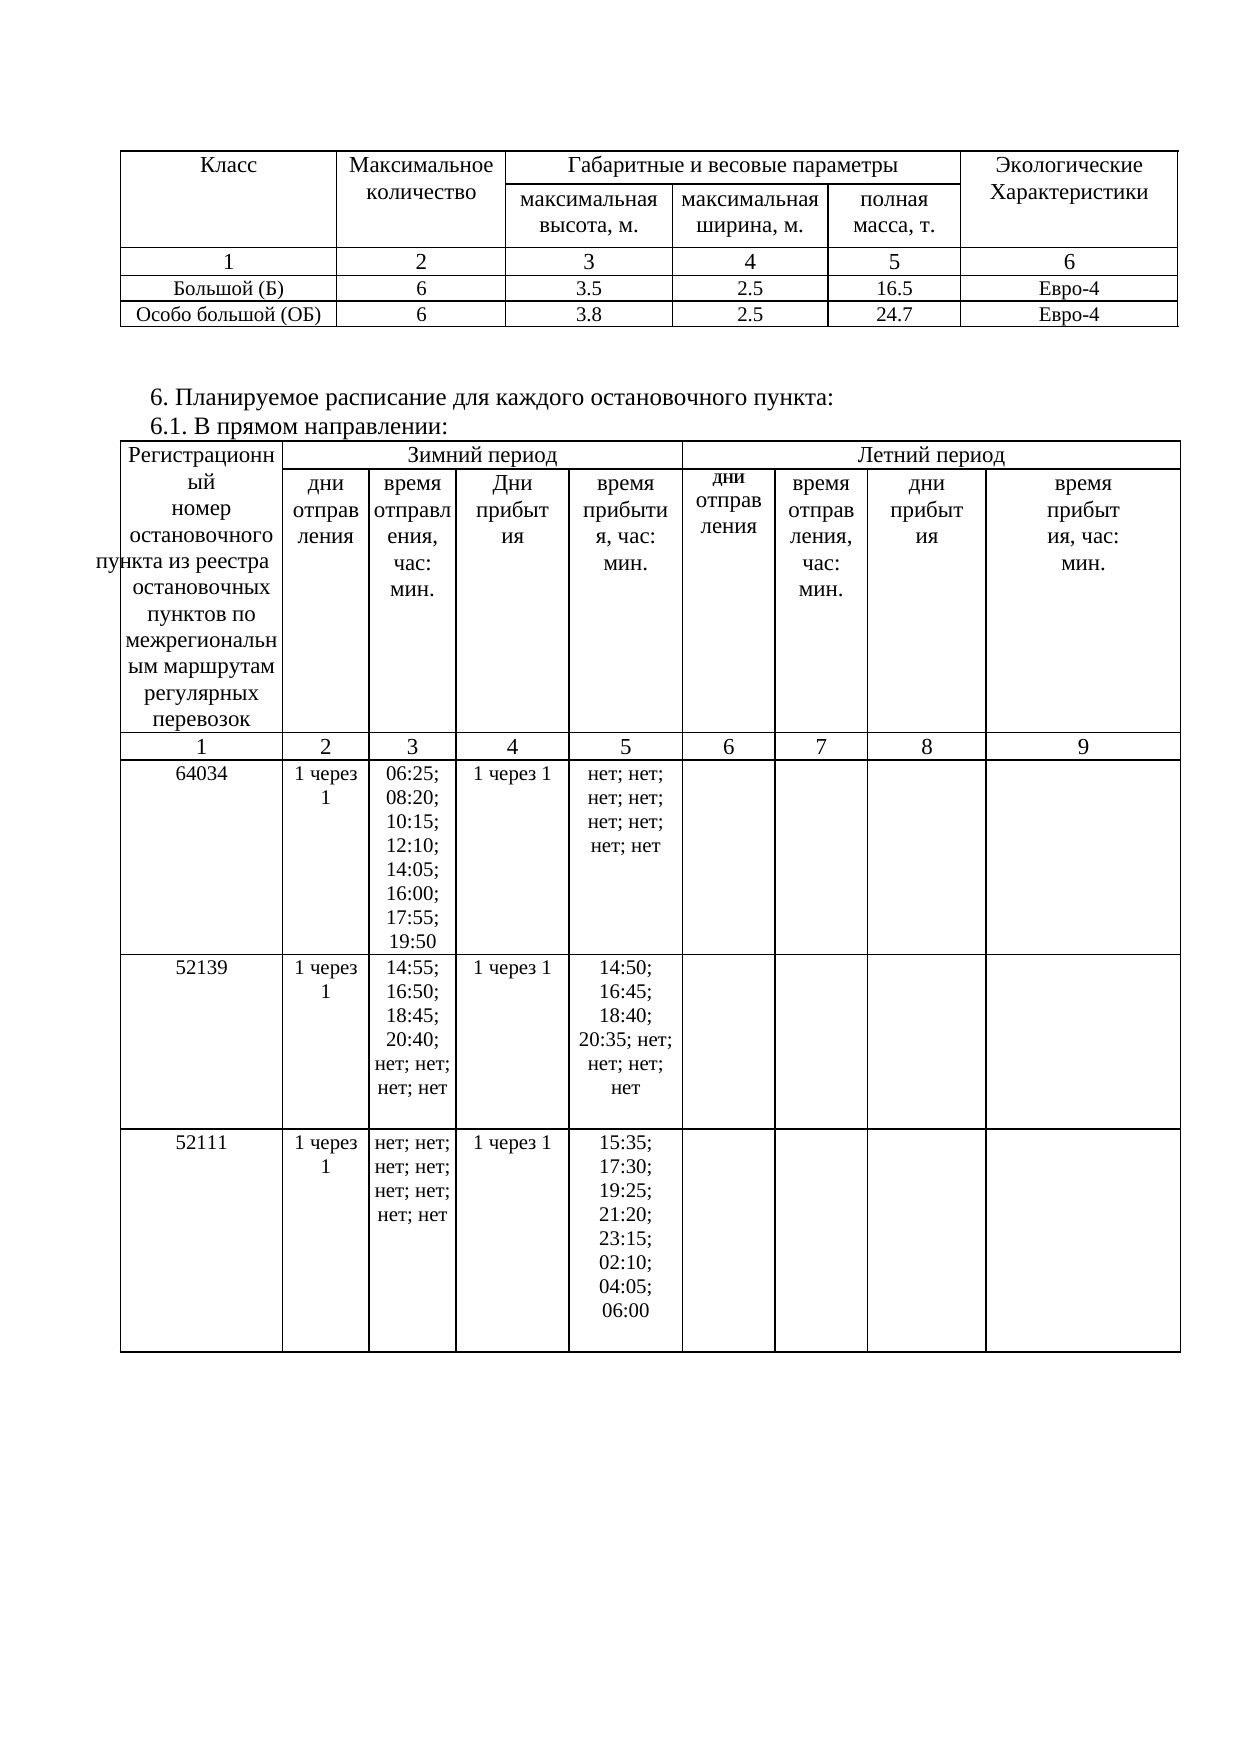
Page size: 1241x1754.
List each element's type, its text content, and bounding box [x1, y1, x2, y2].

table_cell [683, 955, 774, 1128]
table_cell время отправ ления, час: мин. [776, 470, 867, 731]
table_cell Дни прибыт ия [457, 470, 568, 731]
table_header Класс [121, 152, 336, 247]
table_cell [868, 955, 985, 1128]
table_cell Большой (Б) [121, 276, 336, 300]
table_cell [683, 1130, 774, 1351]
table_cell Особо большой (ОБ) [121, 302, 336, 326]
table_cell 06:25; 08:20; 10:15; 12:10; 14:05; 16:00; 17:55; 19:50 [370, 761, 455, 953]
table_cell [683, 761, 774, 953]
table_header Регистрационный номер остановочного пункта из реестра остановочных пунктов по межрегиональным маршрутам регулярных перевозок [121, 442, 282, 731]
table_header Летний период [683, 442, 1180, 468]
table_header Габаритные и весовые параметры [506, 152, 960, 183]
table_cell 1 [121, 248, 336, 274]
table_cell максимальная высота, м. [506, 185, 672, 247]
table_cell 3 [370, 733, 455, 759]
table_cell 1 [121, 733, 282, 759]
table_cell дни прибыт ия [868, 470, 985, 731]
table_cell 15:35; 17:30; 19:25; 21:20; 23:15; 02:10; 04:05; 06:00 [570, 1130, 682, 1351]
table_cell [776, 955, 867, 1128]
table_cell 2.5 [673, 302, 827, 326]
table_cell 6 [337, 276, 505, 300]
table_cell ДНИ отправ ления [683, 470, 774, 731]
table_cell [868, 1130, 985, 1351]
text 6. Планируемое расписание для каждого остановочного пункта: [150, 382, 1090, 411]
table_cell 1 через 1 [283, 761, 368, 953]
table_cell [776, 761, 867, 953]
table_cell 6 [961, 248, 1177, 274]
table_cell 1 через 1 [283, 1130, 368, 1351]
table_cell 4 [457, 733, 568, 759]
table_cell 2.5 [673, 276, 827, 300]
table_cell 6 [683, 733, 774, 759]
table_cell 14:55; 16:50; 18:45; 20:40; нет; нет; нет; нет [370, 955, 455, 1128]
table_cell [776, 1130, 867, 1351]
table_cell 5 [570, 733, 682, 759]
table_cell время отправл ения, час: мин. [370, 470, 455, 731]
table_cell 4 [673, 248, 827, 274]
table_header Максимальное количество [337, 152, 505, 247]
table_cell полная масса, т. [829, 185, 960, 247]
table_cell Евро-4 [961, 302, 1177, 326]
table_cell 2 [283, 733, 368, 759]
table_cell время прибыти я, час: мин. [570, 470, 682, 731]
table_cell 16.5 [829, 276, 960, 300]
table_cell 8 [868, 733, 985, 759]
table_cell 1 через 1 [457, 1130, 568, 1351]
table_cell [987, 1130, 1180, 1351]
table_cell 9 [987, 733, 1180, 759]
table_cell 3.8 [506, 302, 672, 326]
table_cell 2 [337, 248, 505, 274]
table_cell максимальная ширина, м. [673, 185, 827, 247]
table_cell 5 [829, 248, 960, 274]
text 6.1. В прямом направлении: [150, 411, 1090, 440]
table_cell 3.5 [506, 276, 672, 300]
table_cell 64034 [121, 761, 282, 953]
table_cell 7 [776, 733, 867, 759]
table_cell [868, 761, 985, 953]
table_cell нет; нет; нет; нет; нет; нет; нет; нет [570, 761, 682, 953]
table_cell время прибыт ия, час: мин. [987, 470, 1180, 731]
table_cell 24.7 [829, 302, 960, 326]
table_cell 1 через 1 [457, 955, 568, 1128]
table_cell 52111 [121, 1130, 282, 1351]
table_cell нет; нет; нет; нет; нет; нет; нет; нет [370, 1130, 455, 1351]
table_cell дни отправ ления [283, 470, 368, 731]
table_cell [987, 955, 1180, 1128]
table_cell 1 через 1 [457, 761, 568, 953]
table_cell 52139 [121, 955, 282, 1128]
table_cell 14:50; 16:45; 18:40; 20:35; нет; нет; нет; нет [570, 955, 682, 1128]
table_cell [987, 761, 1180, 953]
table_cell 1 через 1 [283, 955, 368, 1128]
table_cell 6 [337, 302, 505, 326]
table_cell 3 [506, 248, 672, 274]
table_header Зимний период [283, 442, 682, 468]
table_header Экологические Характеристики [961, 152, 1177, 247]
table_cell Евро-4 [961, 276, 1177, 300]
